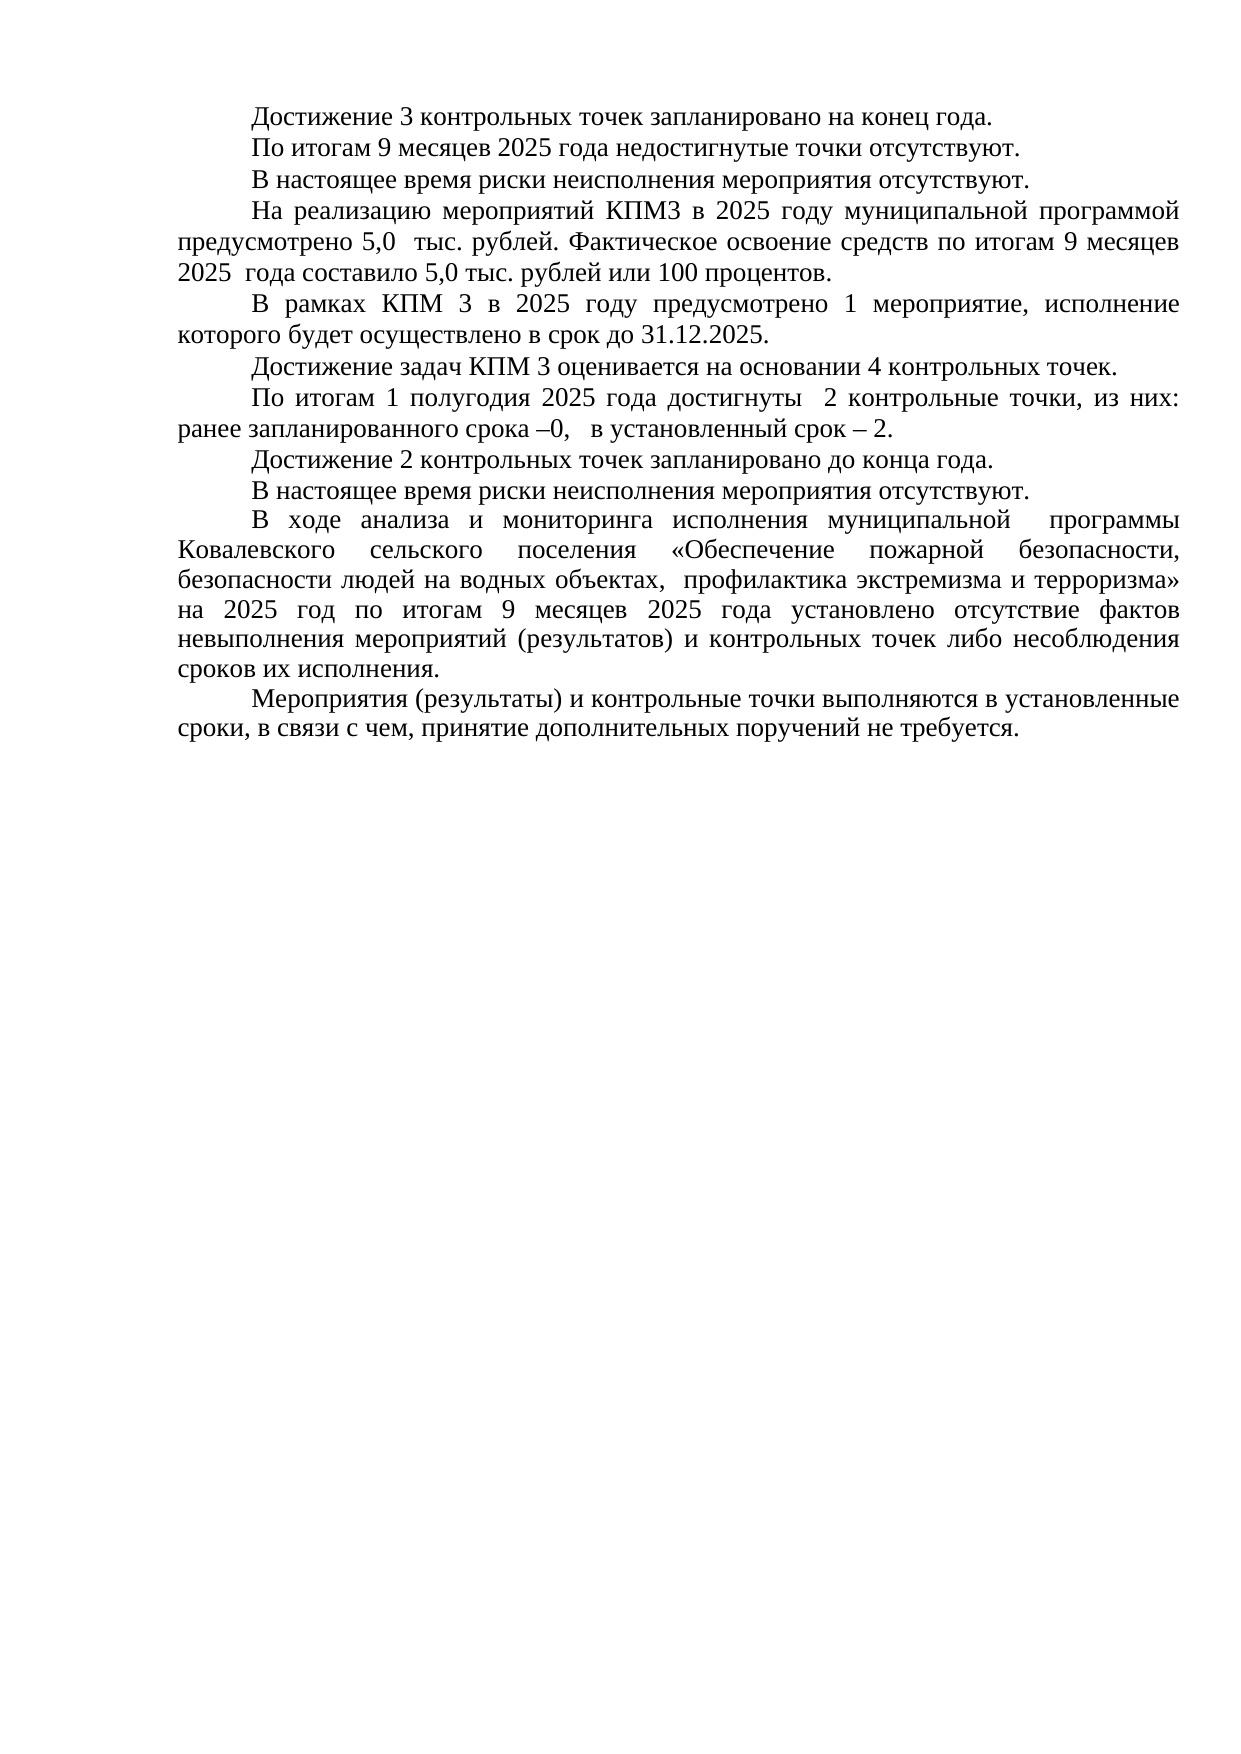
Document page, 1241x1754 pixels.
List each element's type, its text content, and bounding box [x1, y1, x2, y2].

text В ходе анализа и мониторинга исполнения муниципальной программы Ковалевского сельского поселения «Обеспечение пожарной безопасности, безопасности людей на водных объектах, профилактика экстремизма и терроризма» на 2025 год по итогам 9 месяцев 2025 года установлено отсутствие фактов невыполнения мероприятий (результатов) и контрольных точек либо несоблюдения сроков их исполнения. [177, 505, 1181, 683]
text Достижение 3 контрольных точек запланировано на конец года. [177, 100, 1181, 132]
text По итогам 1 полугодия 2025 года достигнуты 2 контрольные точки, из них: ранее запланированного срока –0, в установленный срок – 2. [177, 381, 1181, 443]
text В рамках КПМ 3 в 2025 году предусмотрено 1 мероприятие, исполнение которого будет осуществлено в срок до 31.12.2025. [177, 287, 1181, 349]
text По итогам 9 месяцев 2025 года недостигнутые точки отсутствуют. [177, 132, 1181, 163]
text В настоящее время риски неисполнения мероприятия отсутствуют. [177, 163, 1181, 194]
text Достижение задач КПМ 3 оценивается на основании 4 контрольных точек. [177, 349, 1181, 381]
text В настоящее время риски неисполнения мероприятия отсутствуют. [177, 474, 1181, 505]
text Достижение 2 контрольных точек запланировано до конца года. [177, 443, 1181, 474]
text На реализацию мероприятий КПМ3 в 2025 году муниципальной программой предусмотрено 5,0 тыс. рублей. Фактическое освоение средств по итогам 9 месяцев 2025 года составило 5,0 тыс. рублей или 100 процентов. [177, 194, 1181, 287]
text Мероприятия (результаты) и контрольные точки выполняются в установленные сроки, в связи с чем, принятие дополнительных поручений не требуется. [177, 683, 1181, 743]
